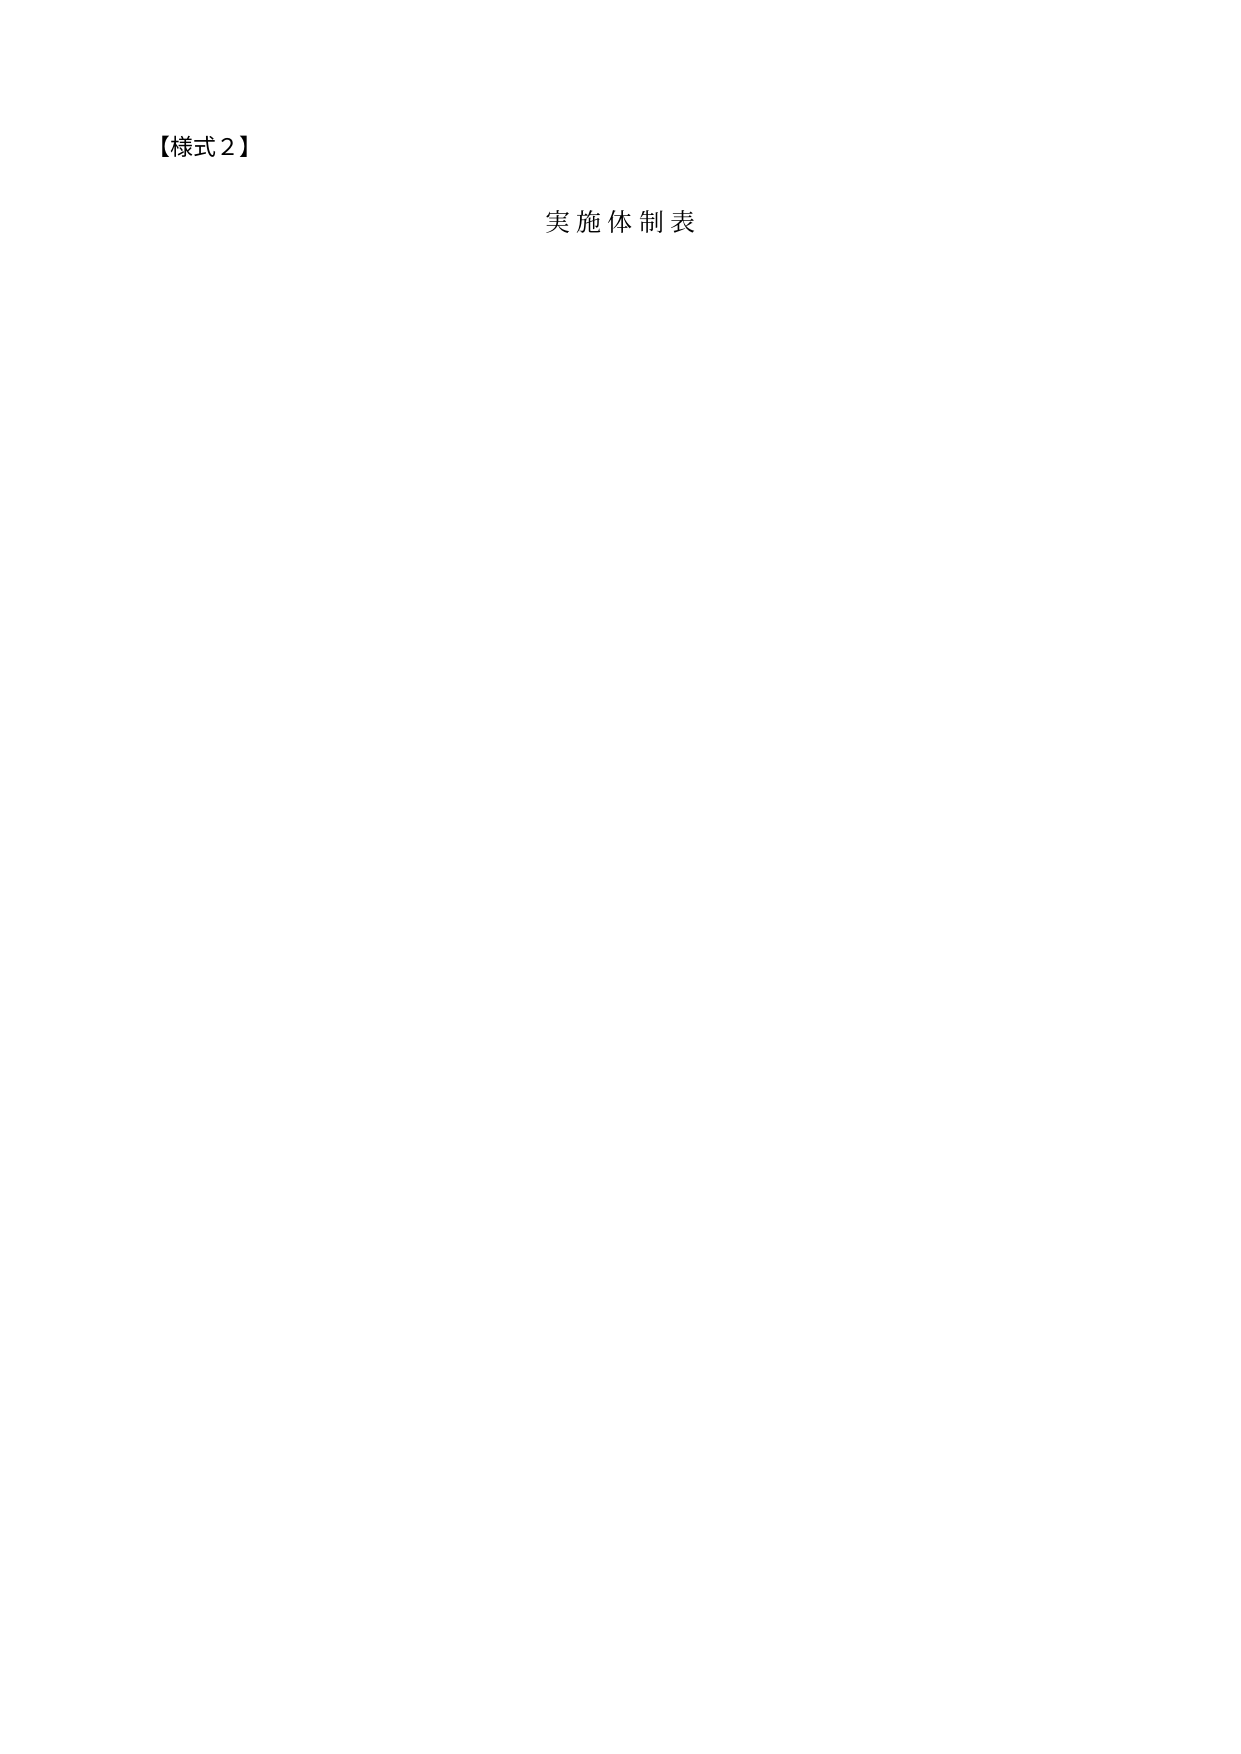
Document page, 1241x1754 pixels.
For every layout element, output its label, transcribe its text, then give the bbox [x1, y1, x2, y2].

text 【様式２】 [148, 127, 1092, 164]
text 実 施 体 制 表 [148, 202, 1092, 239]
